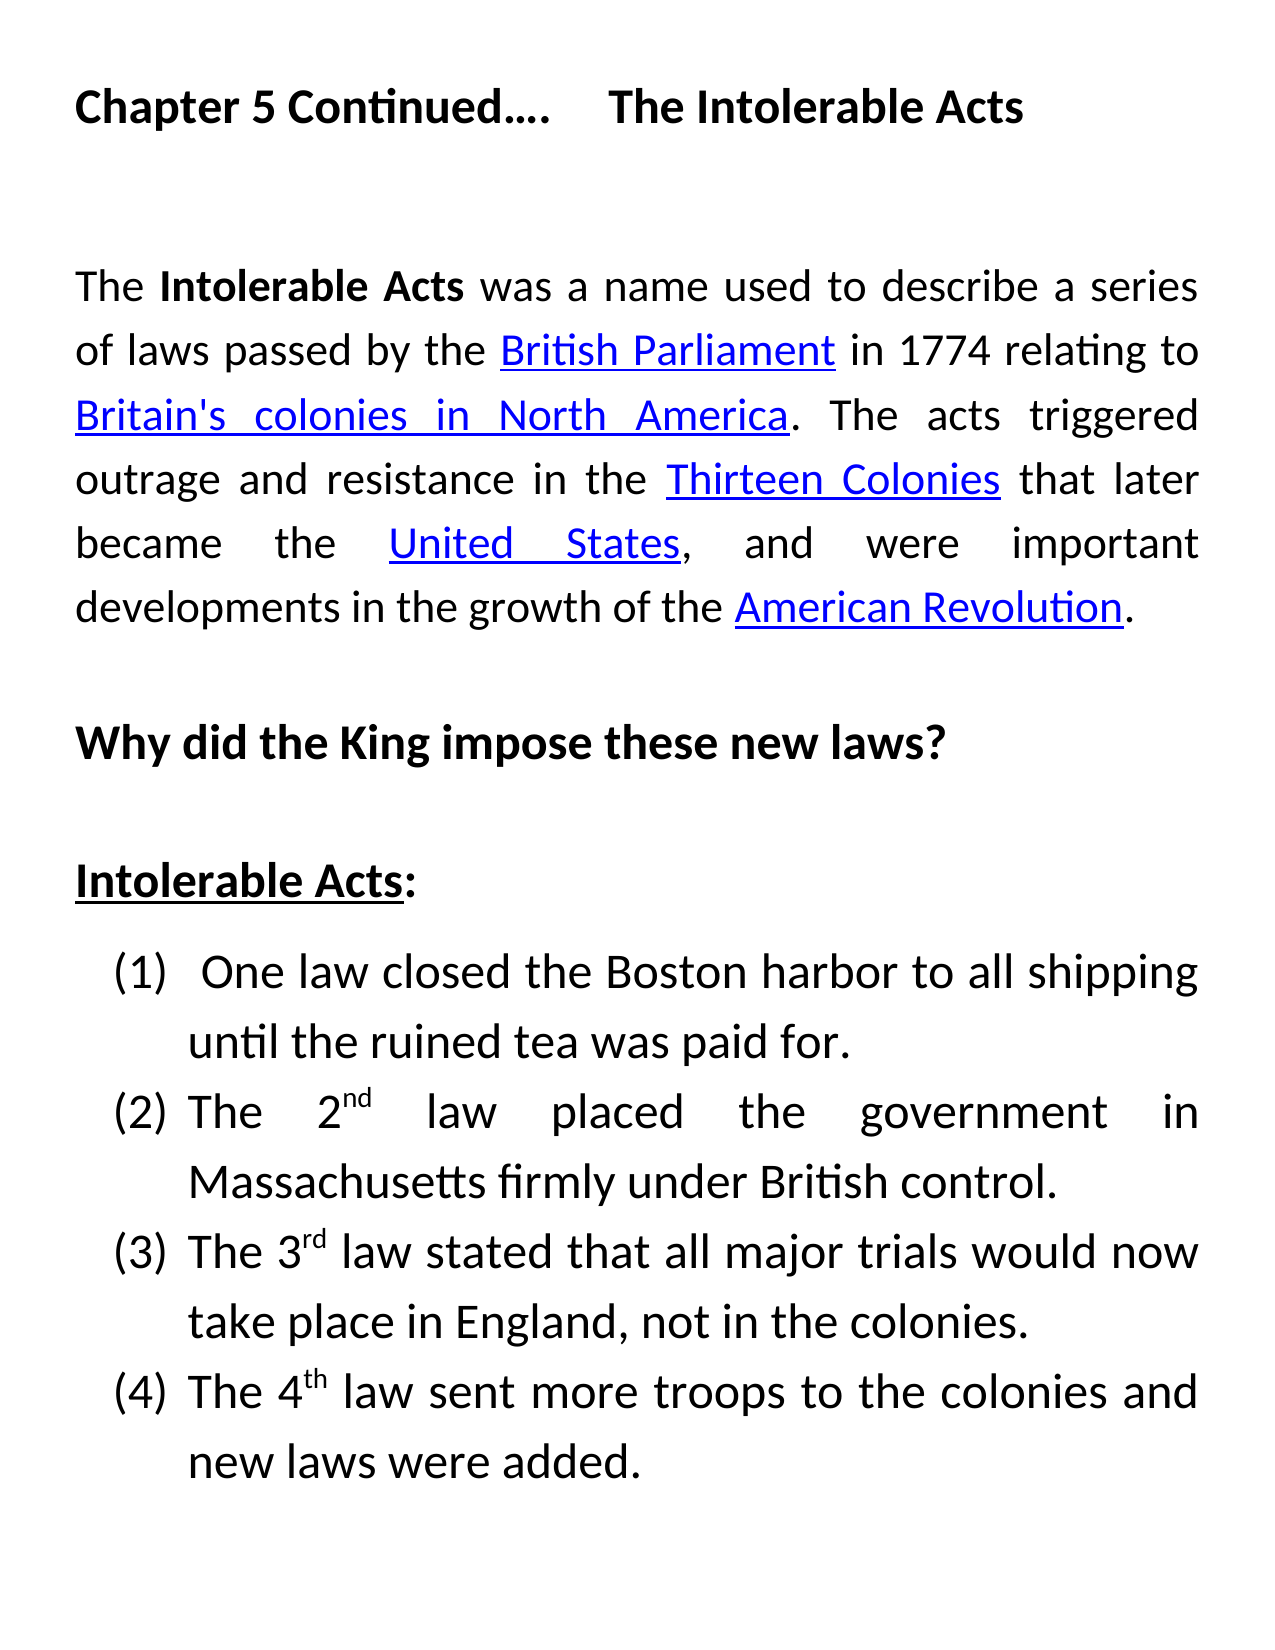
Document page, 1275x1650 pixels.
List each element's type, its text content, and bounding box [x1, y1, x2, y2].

list One law closed the Boston harbor to all shipping until the ruined tea was paid for. [112, 939, 1200, 1071]
text The Intolerable Acts was a name used to describe a series of laws passed by the British Parliament in 1774 relating to Britain's colonies in North America. The acts triggered outrage and resistance in the Thirteen Colonies that later became the United States, and were important developments in the growth of the American Revolution. [75, 257, 1200, 634]
text Chapter 5 Continued…. The Intolerable Acts [75, 75, 1200, 136]
text Why did the King impose these new laws? [75, 711, 1200, 772]
list The 2nd law placed the government in Massachusetts firmly under British control. [112, 1080, 1200, 1211]
list The 4th law sent more troops to the colonies and new laws were added. [112, 1360, 1200, 1491]
text Intolerable Acts: [75, 849, 1200, 910]
list The 3rd law stated that all major trials would now take place in England, not in the colonies. [112, 1220, 1200, 1351]
